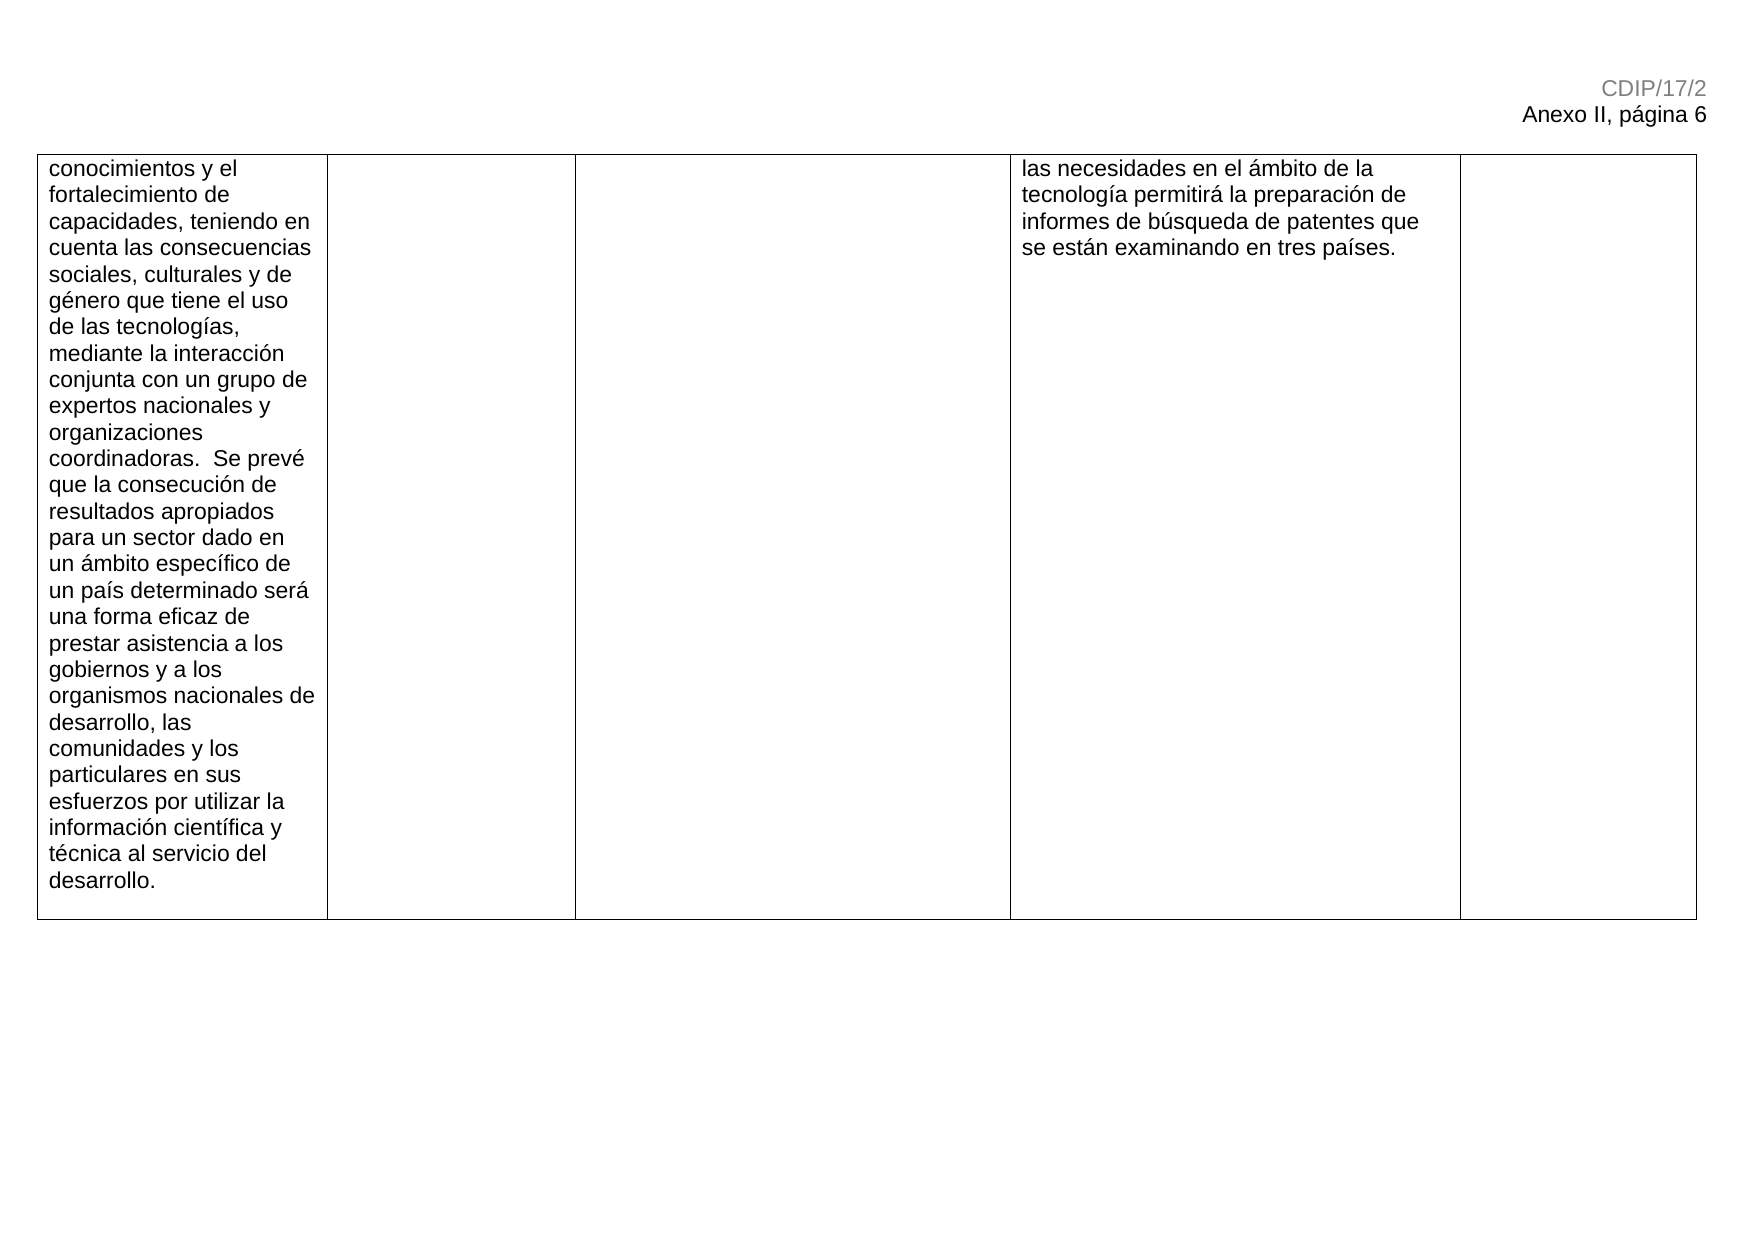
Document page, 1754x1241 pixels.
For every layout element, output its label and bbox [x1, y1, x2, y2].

table_cell [1461, 155, 1696, 919]
table_cell [576, 155, 1010, 919]
table_cell [1011, 155, 1460, 919]
table_cell [38, 155, 327, 919]
table_cell [328, 155, 575, 919]
